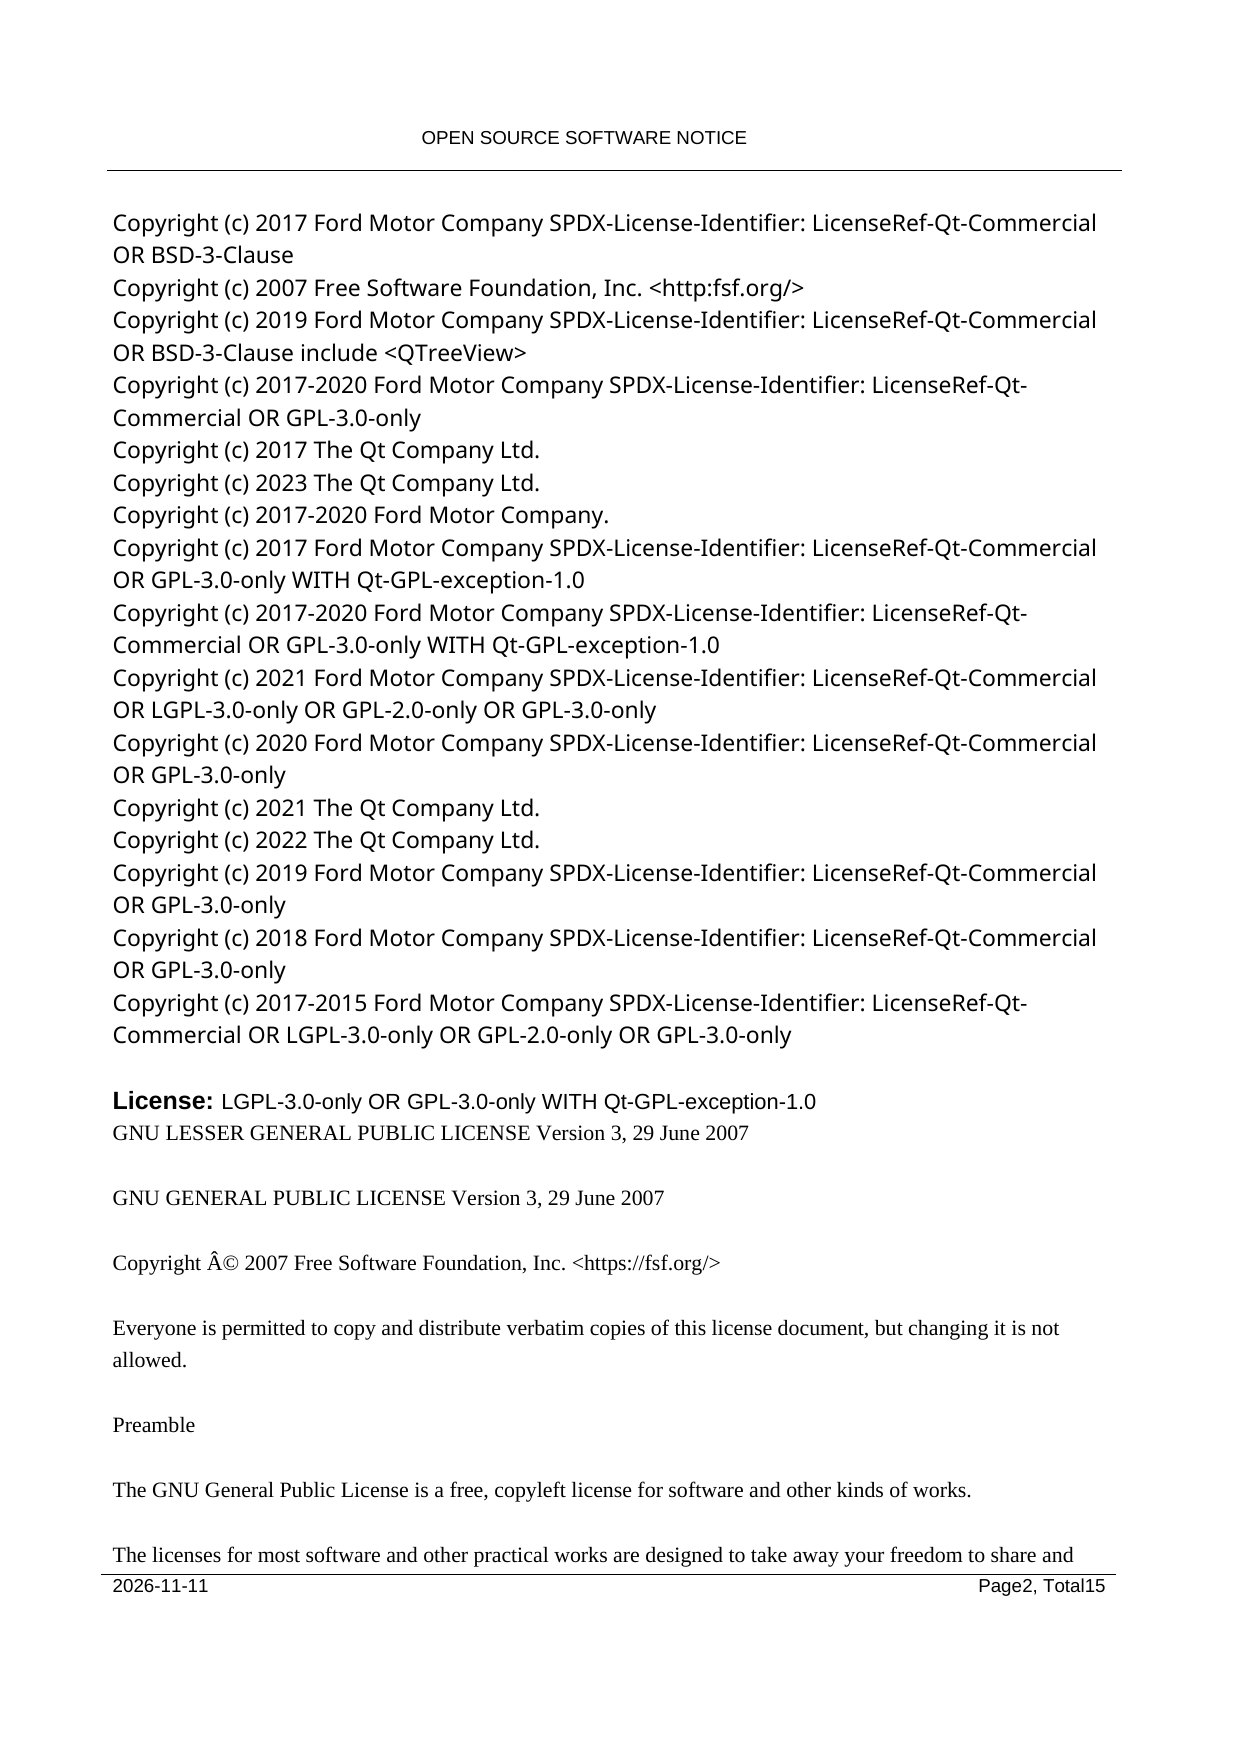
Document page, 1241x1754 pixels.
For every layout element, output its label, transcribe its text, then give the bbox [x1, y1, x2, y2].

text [112, 206, 1128, 1084]
text License: LGPL-3.0-only OR GPL-3.0-only WITH Qt-GPL-exception-1.0 [112, 1084, 1128, 1116]
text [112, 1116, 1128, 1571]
